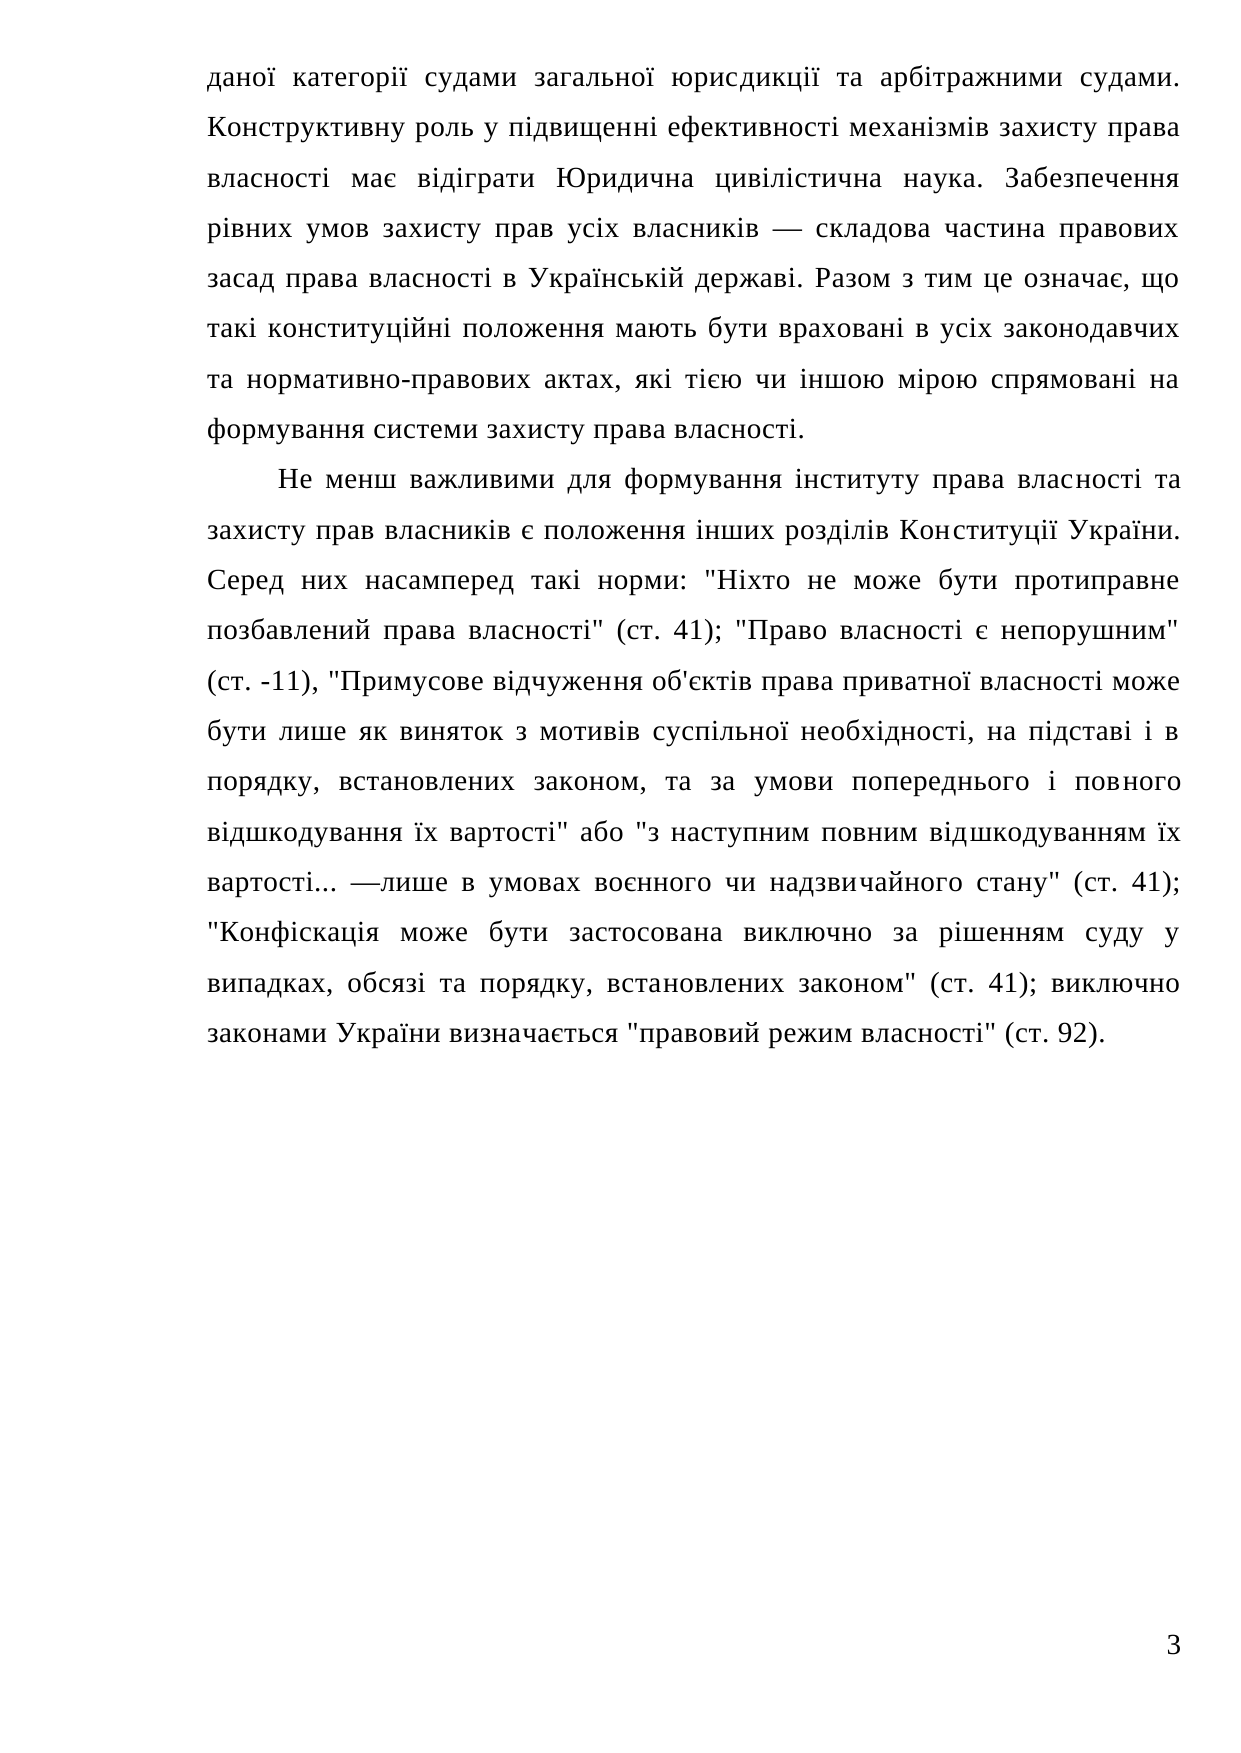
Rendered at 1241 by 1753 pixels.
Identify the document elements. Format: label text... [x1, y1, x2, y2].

text Не менш важливими для формування інституту права власності та захисту прав власників є положення інших розділів Конституції України. Серед них насамперед такі норми: "Ніхто не може бути протиправне позбавлений права власності" (ст. 41); "Право власності є непорушним" (ст. -11), "Примусове відчуження об'єктів права приватної власності може бути лише як виняток з мотивів суспільної необхідності, на підставі і в порядку, встановлених законом, та за умови попереднього і повного відшкодування їх вартості" або "з наступним повним відшкодуванням їх вартості... —лише в умовах воєнного чи надзвичайного стану" (ст. 41); "Конфіскація може бути застосована виключно за рішенням суду у випадках, обсязі та порядку, встановлених законом" (ст. 41); виключно законами України визначається "правовий режим власності" (ст. 92). [207, 462, 1181, 1048]
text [207, 59, 1181, 445]
